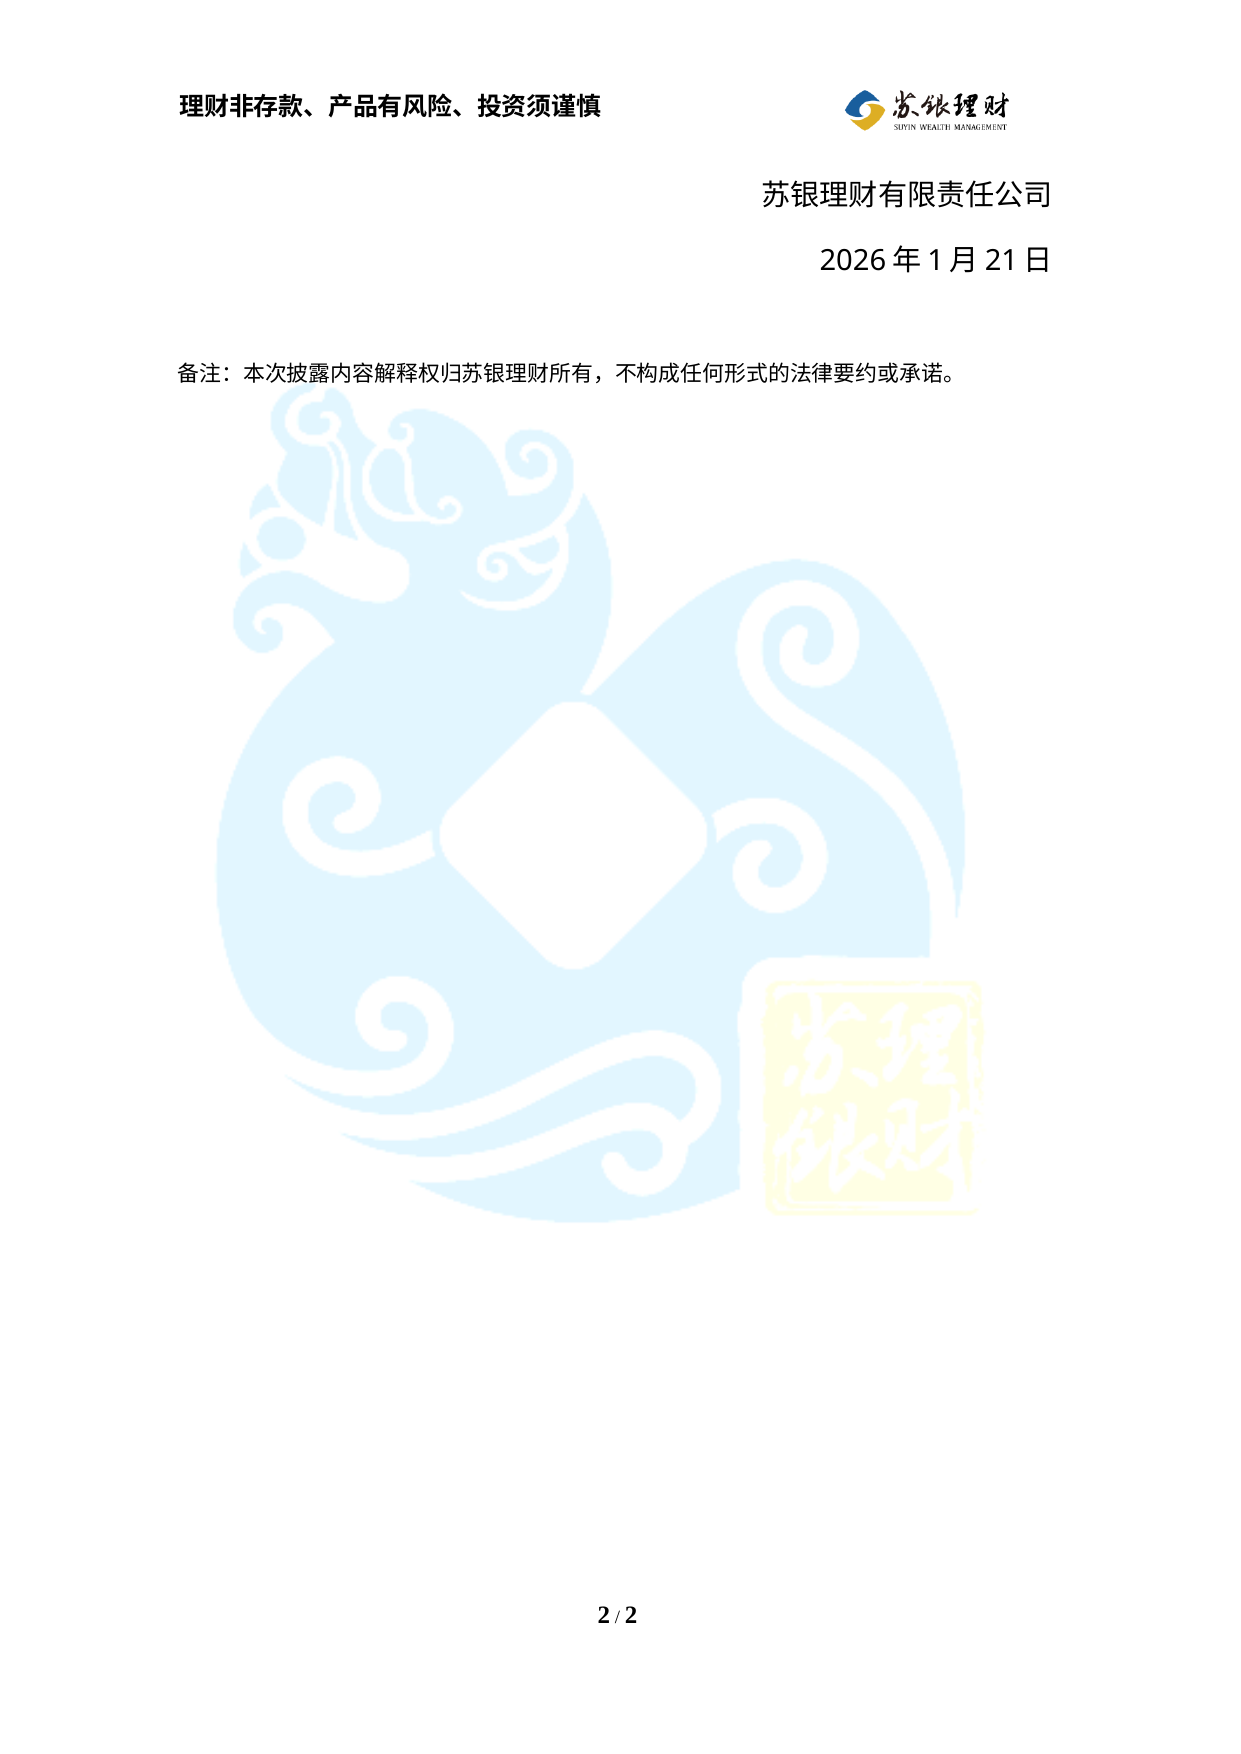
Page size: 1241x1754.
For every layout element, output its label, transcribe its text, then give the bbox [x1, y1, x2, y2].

text 2026年1月21日 [177, 225, 1053, 290]
picture [820, 72, 1039, 143]
text 备注：本次披露内容解释权归苏银理财所有，不构成任何形式的法律要约或承诺。 [177, 355, 1053, 388]
text 苏银理财有限责任公司 [177, 160, 1053, 225]
